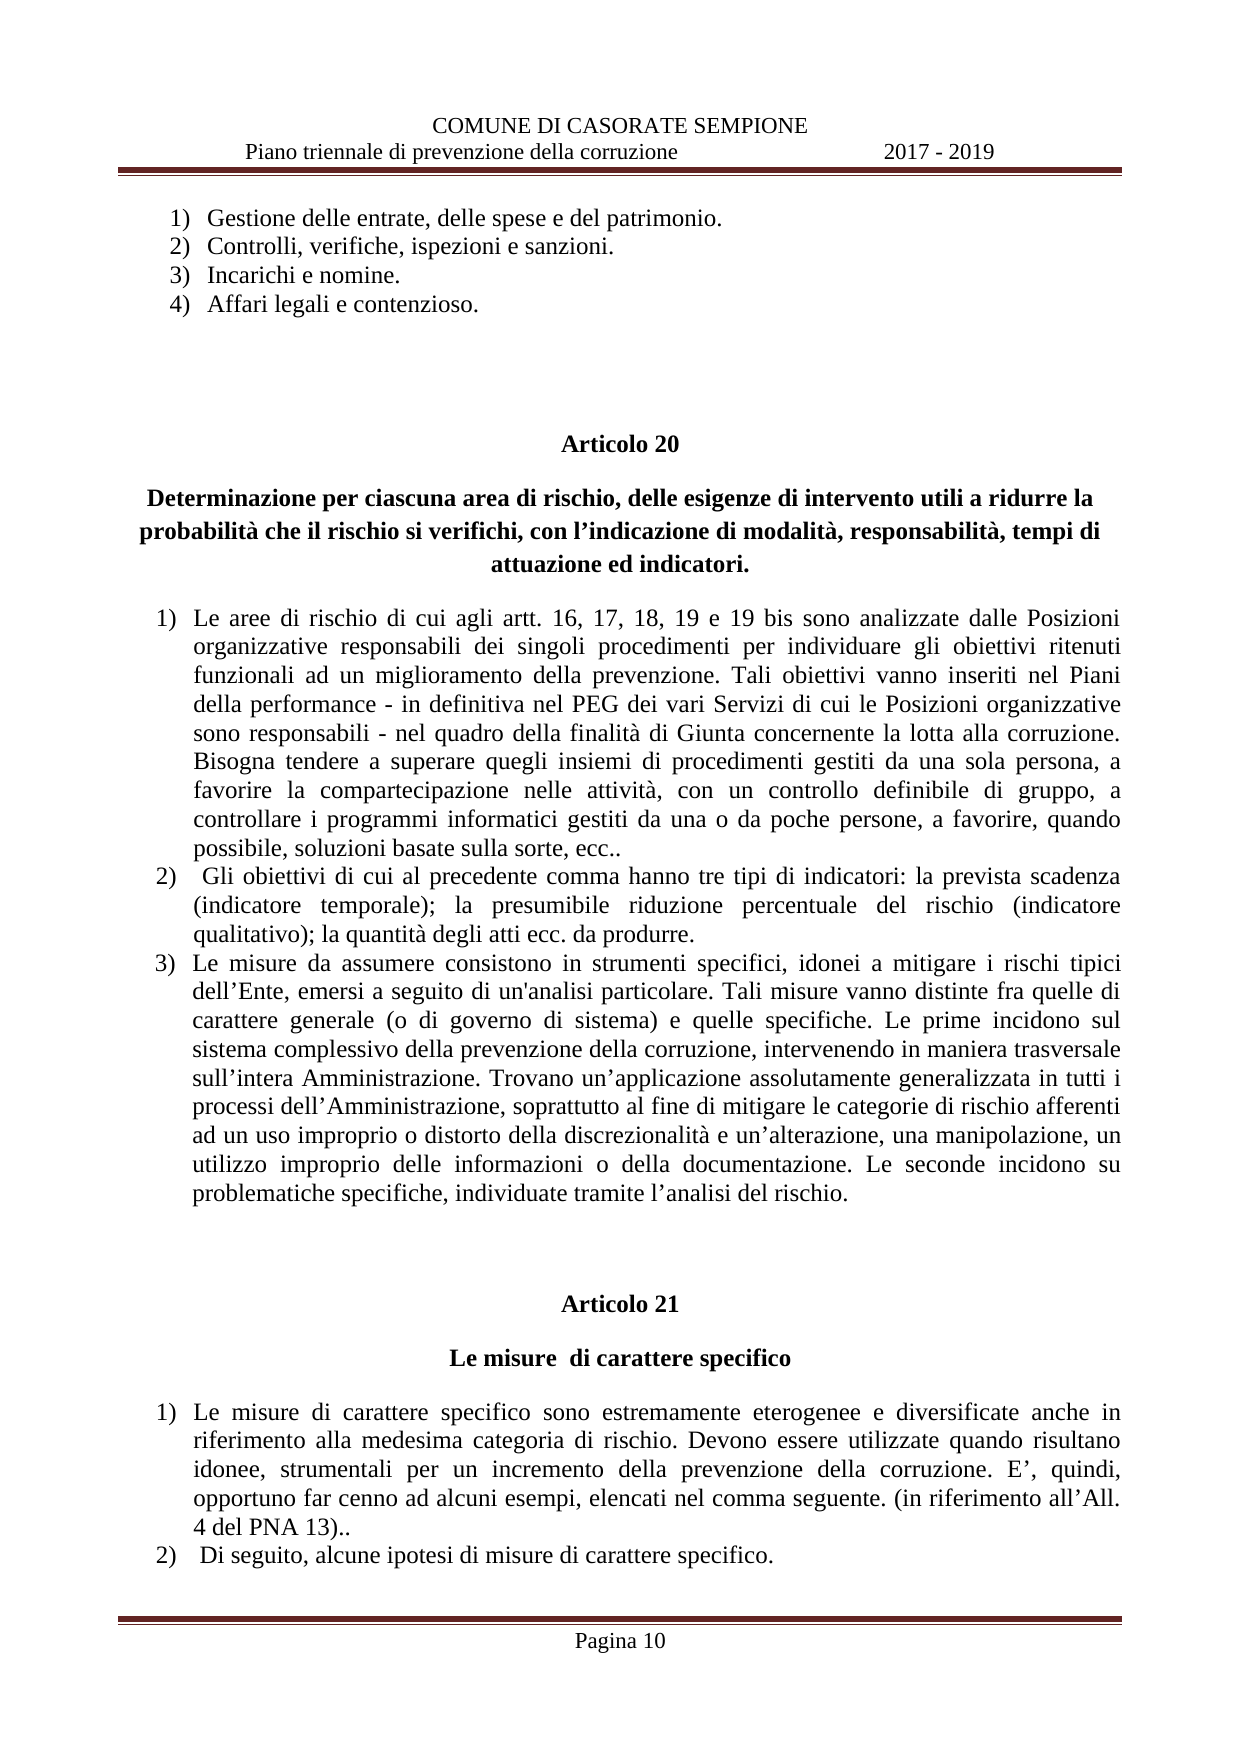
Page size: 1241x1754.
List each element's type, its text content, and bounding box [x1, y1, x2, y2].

list Gestione delle entrate, delle spese e del patrimonio. [169, 203, 1122, 231]
text Articolo 21 [118, 1289, 1122, 1318]
list Affari legali e contenzioso. [169, 289, 1122, 318]
text Le misure di carattere specifico [118, 1343, 1122, 1372]
list Gli obiettivi di cui al precedente comma hanno tre tipi di indicatori: la prevista scadenza (indicatore temporale); la presumibile riduzione percentuale del rischio (indicatore qualitativo); la quantità degli atti ecc. da produrre. [156, 861, 1122, 948]
text Articolo 20 [118, 429, 1122, 458]
list Controlli, verifiche, ispezioni e sanzioni. [169, 231, 1122, 260]
list Le misure di carattere specifico sono estremamente eterogenee e diversificate anche in riferimento alla medesima categoria di rischio. Devono essere utilizzate quando risultano idonee, strumentali per un incremento della prevenzione della corruzione. E’, quindi, opportuno far cenno ad alcuni esempi, elencati nel comma seguente. (in riferimento all’All. 4 del PNA 13).. [156, 1397, 1122, 1541]
list Le aree di rischio di cui agli artt. 16, 17, 18, 19 e 19 bis sono analizzate dalle Posizioni organizzative responsabili dei singoli procedimenti per individuare gli obiettivi ritenuti funzionali ad un miglioramento della prevenzione. Tali obiettivi vanno inseriti nel Piani della performance - in definitiva nel PEG dei vari Servizi di cui le Posizioni organizzative sono responsabili - nel quadro della finalità di Giunta concernente la lotta alla corruzione. Bisogna tendere a superare quegli insiemi di procedimenti gestiti da una sola persona, a favorire la compartecipazione nelle attività, con un controllo definibile di gruppo, a controllare i programmi informatici gestiti da una o da poche persone, a favorire, quando possibile, soluzioni basate sulla sorte, ecc.. [156, 603, 1122, 861]
list Incarichi e nomine. [169, 260, 1122, 289]
list Le misure da assumere consistono in strumenti specifici, idonei a mitigare i rischi tipici dell’Ente, emersi a seguito di un'analisi particolare. Tali misure vanno distinte fra quelle di carattere generale (o di governo di sistema) e quelle specifiche. Le prime incidono sul sistema complessivo della prevenzione della corruzione, intervenendo in maniera trasversale sull’intera Amministrazione. Trovano un’applicazione assolutamente generalizzata in tutti i processi dell’Amministrazione, soprattutto al fine di mitigare le categorie di rischio afferenti ad un uso improprio o distorto della discrezionalità e un’alterazione, una manipolazione, un utilizzo improprio delle informazioni o della documentazione. Le seconde incidono su problematiche specifiche, individuate tramite l’analisi del rischio. [154, 948, 1122, 1206]
text Determinazione per ciascuna area di rischio, delle esigenze di intervento utili a ridurre la probabilità che il rischio si verifichi, con l’indicazione di modalità, responsabilità, tempi di attuazione ed indicatori. [118, 483, 1122, 578]
list Di seguito, alcune ipotesi di misure di carattere specifico. [156, 1541, 1122, 1569]
